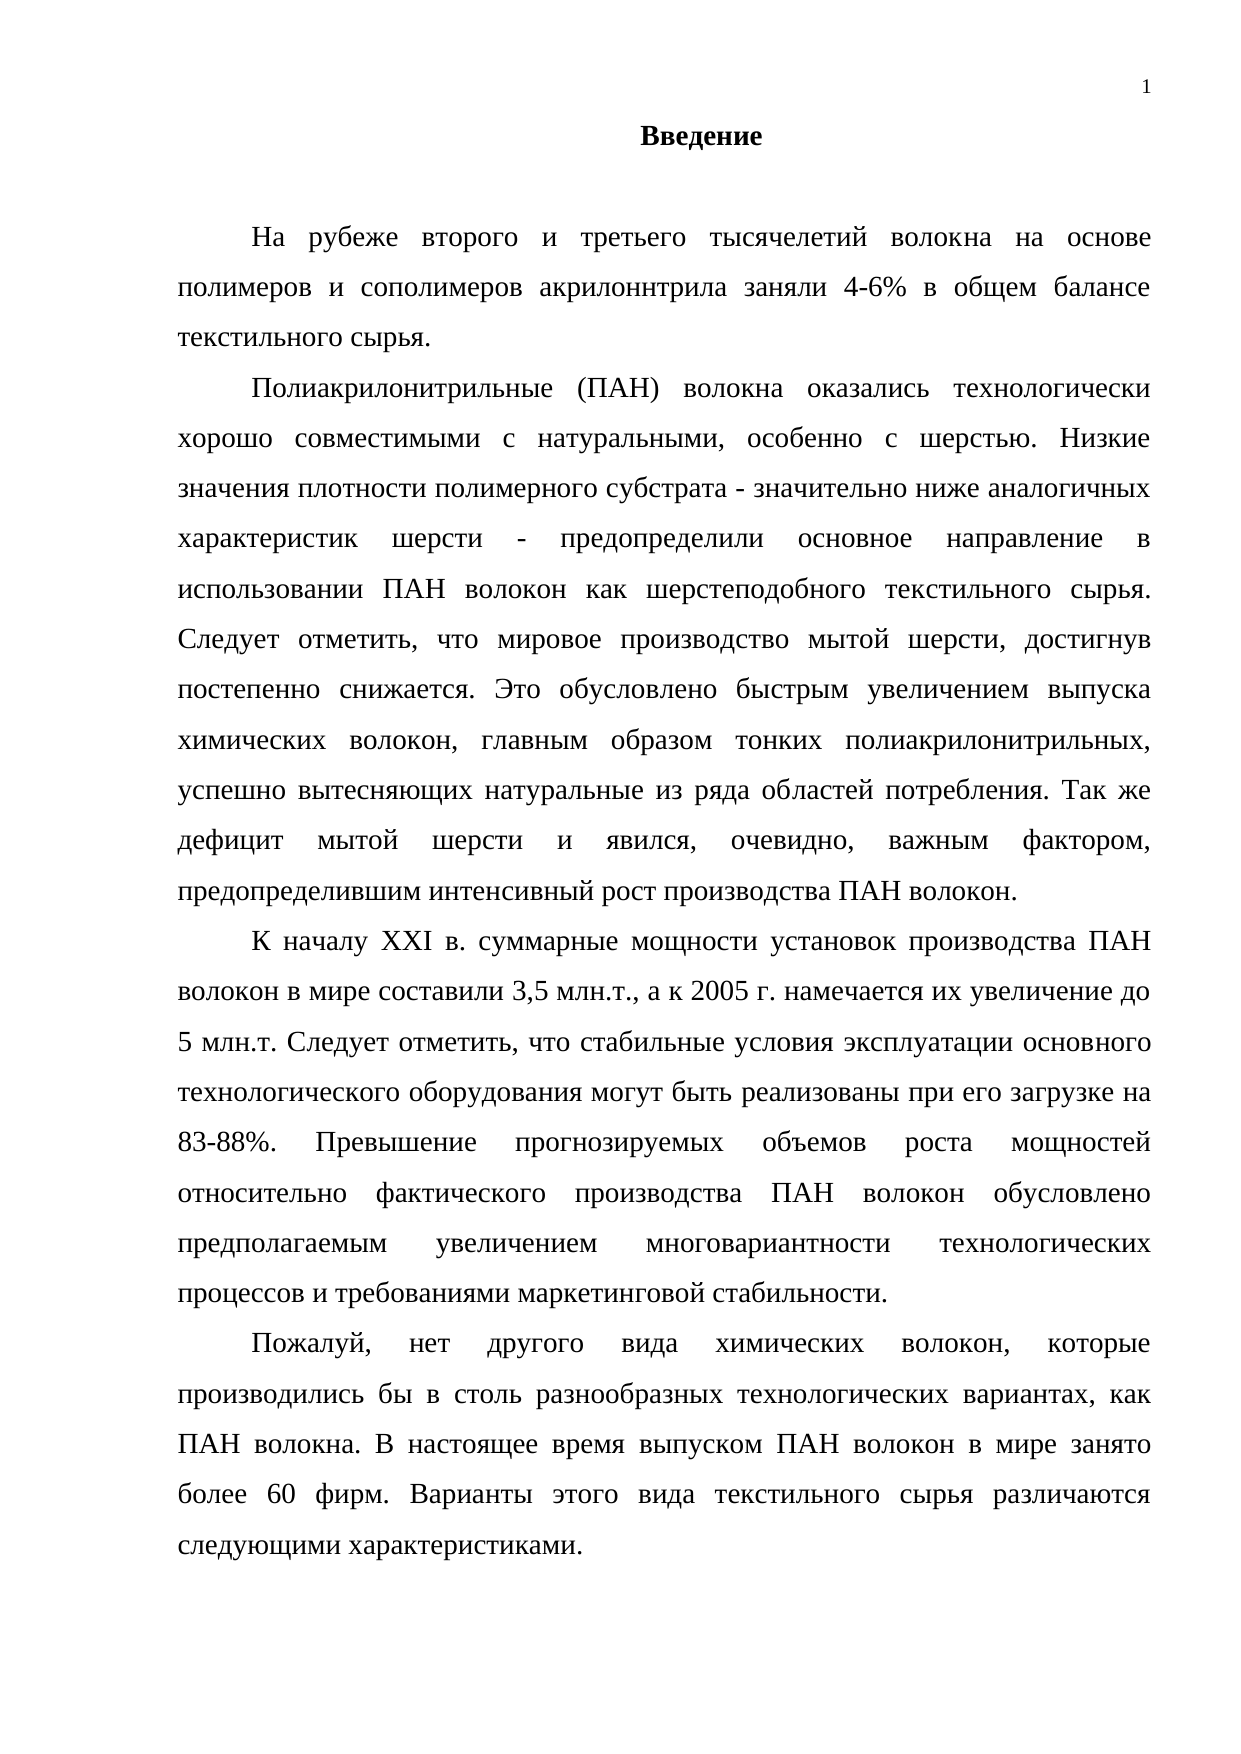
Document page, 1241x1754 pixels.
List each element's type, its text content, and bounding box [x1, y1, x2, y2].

text На рубеже второго и третьего тысячелетий волокна на основе полимеров и сополимеров акрилоннтрила заняли 4-6% в общем балансе текстильного сырья. [177, 219, 1152, 353]
text Полиакрилонитрильные (ПАН) волокна оказались технологически хорошо совместимыми с натуральными, особенно с шерстью. Низкие значения плотности полимерного субстрата - значительно ниже аналогичных характеристик шерсти - предопределили основное направление в использовании ПАН волокон как шерстеподобного текстильного сырья. Следует отметить, что мировое производство мытой шерсти, достигнув постепенно снижается. Это обусловлено быстрым увеличением выпуска химических волокон, главным образом тонких полиакрилонитрильных, успешно вытесняющих натуральные из ряда областей потребления. Так же дефицит мытой шерсти и явился, очевидно, важным фактором, предопределившим интенсивный рост производства ПАН волокон. [177, 370, 1152, 906]
text Введение [177, 118, 1152, 152]
text К началу XXI в. суммарные мощности установок производства ПАН волокон в мире составили 3,5 млн.т., а к . намечается их увеличение до 5 млн.т. Следует отметить, что стабильные условия эксплуатации основного технологического оборудования могут быть реализованы при его загрузке на 83-88%. Превышение прогнозируемых объемов роста мощностей относительно фактического производства ПАН волокон обусловлено предполагаемым увеличением многовариантности технологических процессов и требованиями маркетинговой стабильности. [177, 923, 1152, 1309]
text Пожалуй, нет другого вида химических волокон, которые производились бы в столь разнообразных технологических вариантах, как ПАН волокна. В настоящее время выпуском ПАН волокон в мире занято более 60 фирм. Варианты этого вида текстильного сырья различаются следующими характеристиками. [177, 1326, 1152, 1560]
